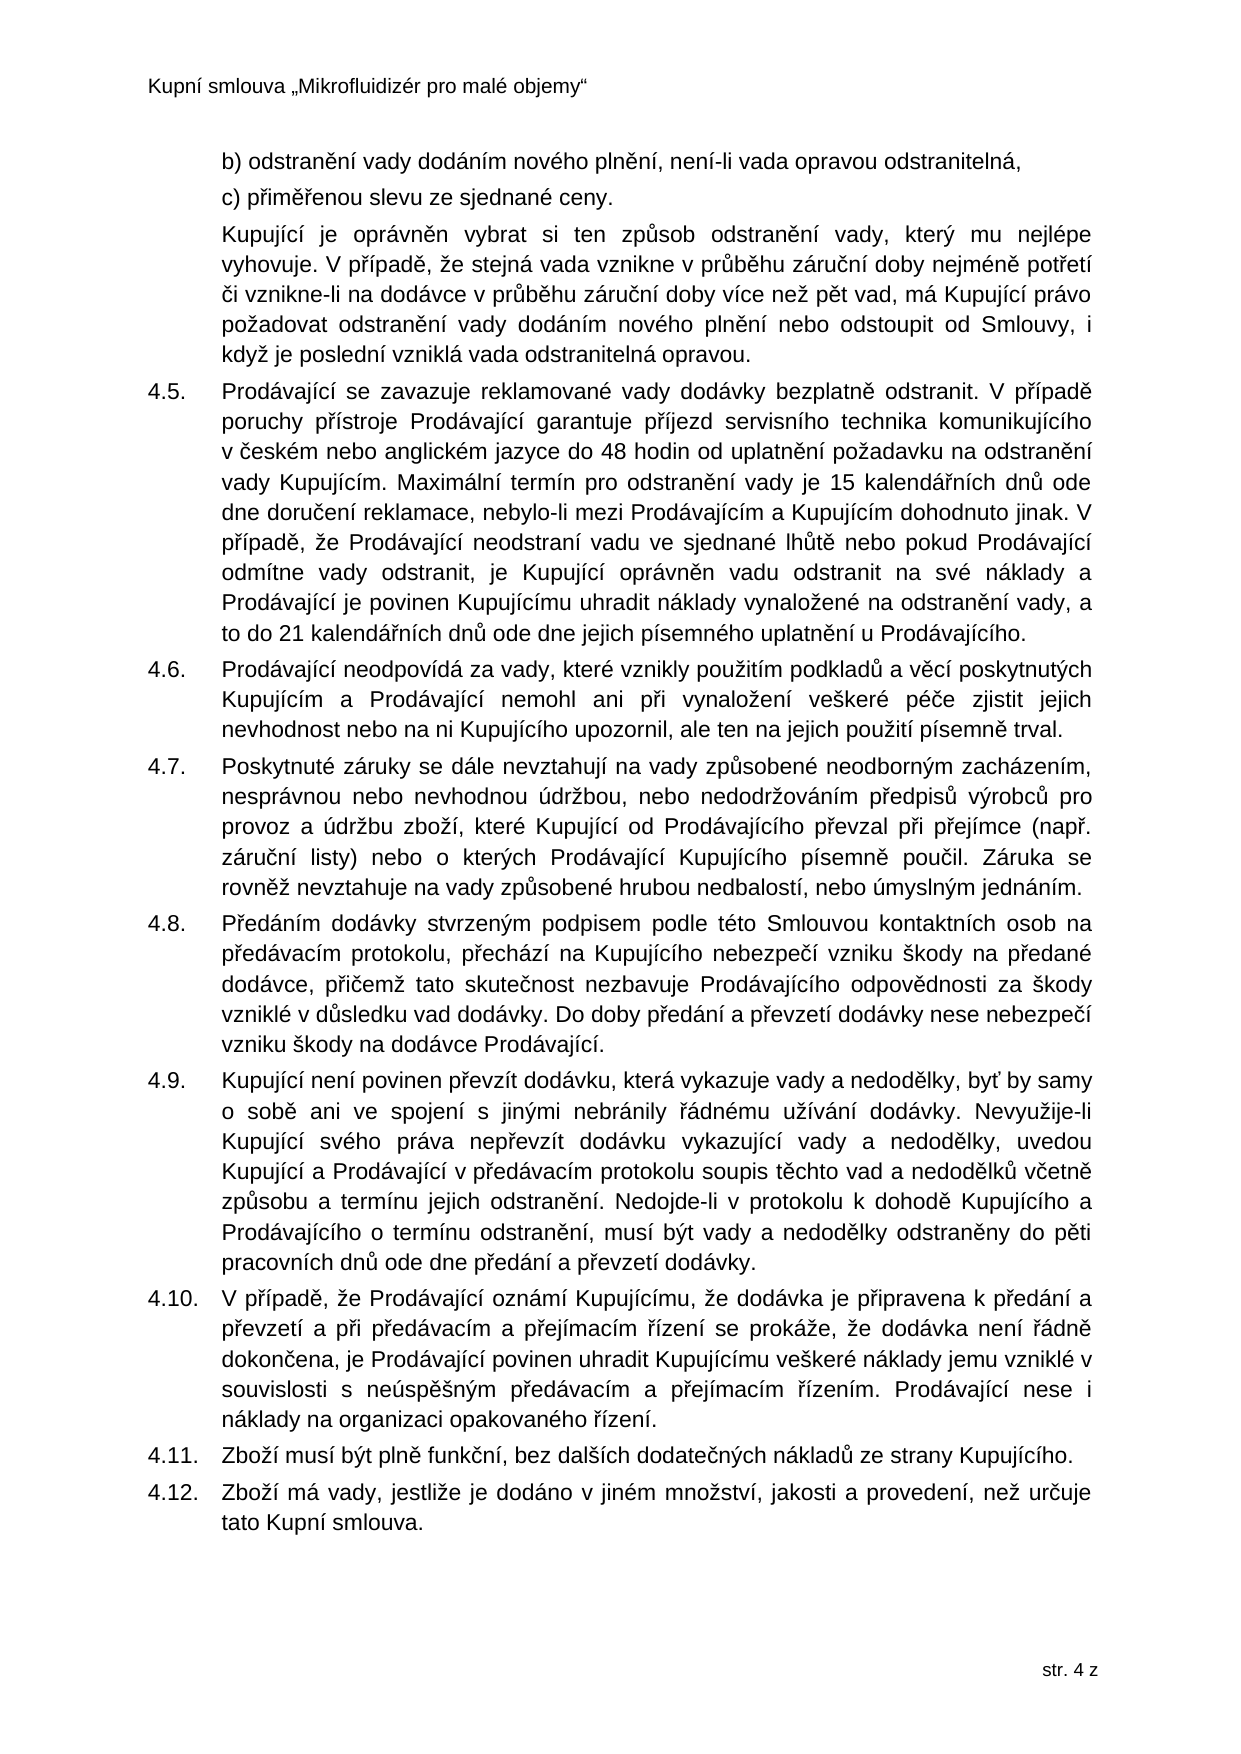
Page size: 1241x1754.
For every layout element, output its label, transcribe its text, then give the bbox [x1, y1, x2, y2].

text Zboží má vady, jestliže je dodáno v jiném množství, jakosti a provedení, než určuje tato Kupní smlouva. [148, 1479, 1093, 1535]
text Kupující není povinen převzít dodávku, která vykazuje vady a nedodělky, byť by samy o sobě ani ve spojení s jinými nebránily řádnému užívání dodávky. Nevyužije-li Kupující svého práva nepřevzít dodávku vykazující vady a nedodělky, uvedou Kupující a Prodávající v předávacím protokolu soupis těchto vad a nedodělků včetně způsobu a termínu jejich odstranění. Nedojde-li v protokolu k dohodě Kupujícího a Prodávajícího o termínu odstranění, musí být vady a nedodělky odstraněny do pěti pracovních dnů ode dne předání a převzetí dodávky. [148, 1067, 1093, 1275]
text Zboží musí být plně funkční, bez dalších dodatečných nákladů ze strany Kupujícího. [148, 1442, 1093, 1469]
text Poskytnuté záruky se dále nevztahují na vady způsobené neodborným zacházením, nesprávnou nebo nevhodnou údržbou, nebo nedodržováním předpisů výrobců pro provoz a údržbu zboží, které Kupující od Prodávajícího převzal při přejímce (např. záruční listy) nebo o kterých Prodávající Kupujícího písemně poučil. Záruka se rovněž nevztahuje na vady způsobené hrubou nedbalostí, nebo úmyslným jednáním. [148, 753, 1093, 900]
list c) přiměřenou slevu ze sjednané ceny. [221, 184, 1093, 210]
text V případě, že Prodávající oznámí Kupujícímu, že dodávka je připravena k předání a převzetí a při předávacím a přejímacím řízení se prokáže, že dodávka není řádně dokončena, je Prodávající povinen uhradit Kupujícímu veškeré náklady jemu vzniklé v souvislosti s neúspěšným předávacím a přejímacím řízením. Prodávající nese i náklady na organizaci opakovaného řízení. [148, 1285, 1093, 1432]
text Prodávající neodpovídá za vady, které vznikly použitím podkladů a věcí poskytnutých Kupujícím a Prodávající nemohl ani při vynaložení veškeré péče zjistit jejich nevhodnost nebo na ni Kupujícího upozornil, ale ten na jejich použití písemně trval. [148, 656, 1093, 743]
list Kupující je oprávněn vybrat si ten způsob odstranění vady, který mu nejlépe vyhovuje. V případě, že stejná vada vznikne v průběhu záruční doby nejméně potřetí či vznikne-li na dodávce v průběhu záruční doby více než pět vad, má Kupující právo požadovat odstranění vady dodáním nového plnění nebo odstoupit od Smlouvy, i když je poslední vzniklá vada odstranitelná opravou. [221, 221, 1093, 368]
list b) odstranění vady dodáním nového plnění, není-li vada opravou odstranitelná, [221, 148, 1093, 174]
text Předáním dodávky stvrzeným podpisem podle této Smlouvou kontaktních osob na předávacím protokolu, přechází na Kupujícího nebezpečí vzniku škody na předané dodávce, přičemž tato skutečnost nezbavuje Prodávajícího odpovědnosti za škody vzniklé v důsledku vad dodávky. Do doby předání a převzetí dodávky nese nebezpečí vzniku škody na dodávce Prodávající. [148, 910, 1093, 1057]
text Prodávající se zavazuje reklamované vady dodávky bezplatně odstranit. V případě poruchy přístroje Prodávající garantuje příjezd servisního technika komunikujícího v českém nebo anglickém jazyce do 48 hodin od uplatnění požadavku na odstranění vady Kupujícím. Maximální termín pro odstranění vady je 15 kalendářních dnů ode dne doručení reklamace, nebylo-li mezi Prodávajícím a Kupujícím dohodnuto jinak. V případě, že Prodávající neodstraní vadu ve sjednané lhůtě nebo pokud Prodávající odmítne vady odstranit, je Kupující oprávněn vadu odstranit na své náklady a Prodávající je povinen Kupujícímu uhradit náklady vynaložené na odstranění vady, a to do 21 kalendářních dnů ode dne jejich písemného uplatnění u Prodávajícího. [148, 378, 1093, 646]
